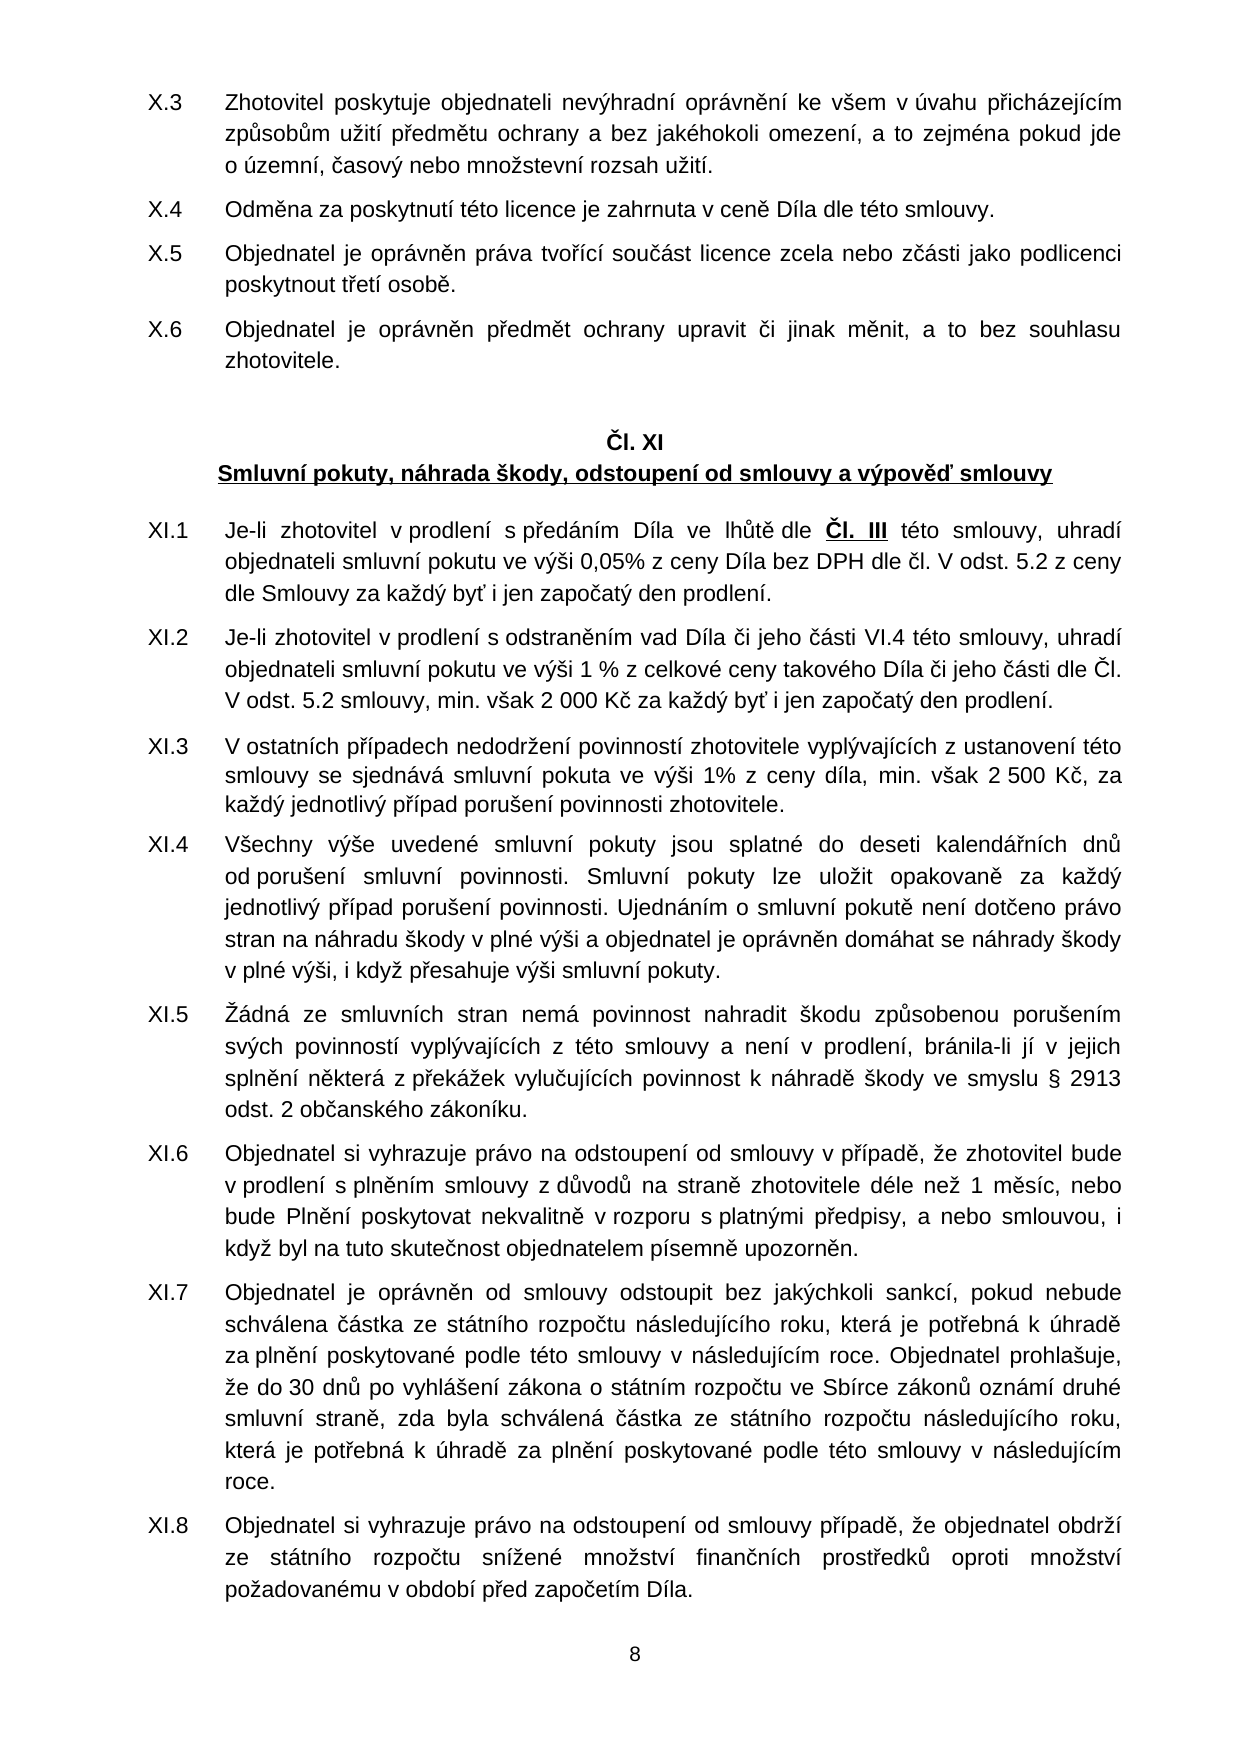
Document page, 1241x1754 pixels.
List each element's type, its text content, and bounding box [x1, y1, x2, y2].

list Zhotovitel poskytuje objednateli nevýhradní oprávnění ke všem v úvahu přicházejícím způsobům užití předmětu ochrany a bez jakéhokoli omezení, a to zejména pokud jde o územní, časový nebo množstevní rozsah užití. [148, 89, 1122, 178]
list Je-li zhotovitel v prodlení s odstraněním vad Díla či jeho části i jeho části . ně možná, vhodné upravit dle ceny o dílo, např. 0,05 ve lhůtě dle odst. 6.4 této smlouvy, uhradí objednateli smluvní pokutu ve výši 1 % z celkové ceny takového Díla či jeho části dle Čl. V odst. 5.2 smlouvy, min. však 2 000 Kč za každý byť i jen započatý den prodlení. [148, 624, 1122, 713]
list Objednatel je oprávněn předmět ochrany upravit či jinak měnit, a to bez souhlasu zhotovitele. [148, 316, 1122, 373]
list Všechny výše uvedené smluvní pokuty jsou splatné do deseti kalendářních dnů od porušení smluvní povinnosti. Smluvní pokuty lze uložit opakovaně za každý jednotlivý případ porušení povinnosti. Ujednáním o smluvní pokutě není dotčeno právo stran na náhradu škody v plné výši a objednatel je oprávněn domáhat se náhrady škody v plné výši, i když přesahuje výši smluvní pokuty. [148, 831, 1122, 984]
text Smluvní pokuty, náhrada škody, odstoupení od smlouvy a výpověď smlouvy [148, 429, 1122, 487]
list Objednatel je oprávněn od smlouvy odstoupit bez jakýchkoli sankcí, pokud nebude schválena částka ze státního rozpočtu následujícího roku, která je potřebná k úhradě za plnění poskytované podle této smlouvy v následujícím roce. Objednatel prohlašuje, že do 30 dnů po vyhlášení zákona o státním rozpočtu ve Sbírce zákonů oznámí druhé smluvní straně, zda byla schválená částka ze státního rozpočtu následujícího roku, která je potřebná k úhradě za plnění poskytované podle této smlouvy v následujícím roce. [148, 1279, 1122, 1495]
list Objednatel si vyhrazuje právo na odstoupení od smlouvy případě, že objednatel obdrží ze státního rozpočtu snížené množství finančních prostředků oproti množství požadovanému v období před započetím Díla. [148, 1512, 1122, 1602]
list Žádná ze smluvních stran nemá povinnost nahradit škodu způsobenou porušením svých povinností vyplývajících z této smlouvy a není v prodlení, bránila-li jí v jejich splnění některá z překážek vylučujících povinnost k náhradě škody ve smyslu § 2913 odst. 2 občanského zákoníku. [148, 1001, 1122, 1122]
list Odměna za poskytnutí této licence je zahrnuta v ceně Díla dle této smlouvy. [148, 196, 1122, 222]
list Je-li zhotovitel v prodlení s předáním Díla ve lhůtě dle čl. III této smlouvy, uhradí objednateli smluvní pokutu ve výši 0,05% z ceny Díla bez DPH dle čl. V odst. 5.2 z ceny dle Smlouvy za každý byť i jen započatý den prodlení. [148, 517, 1122, 606]
list Objednatel si vyhrazuje právo na odstoupení od smlouvy v případě, že zhotovitel bude v prodlení s plněním smlouvy z důvodů na straně zhotovitele déle než 1 měsíc, nebo bude Plnění poskytovat nekvalitně v rozporu s platnými předpisy, a nebo smlouvou, i když byl na tuto skutečnost objednatelem písemně upozorněn. [148, 1140, 1122, 1261]
list Objednatel je oprávněn práva tvořící součást licence zcela nebo zčásti jako podlicenci poskytnout třetí osobě. [148, 240, 1122, 298]
list V ostatních případech nedodržení povinností zhotovitele vyplývajících z ustanovení této smlouvy se sjednává smluvní pokuta ve výši 1% z ceny díla, min. však 2 500 Kč, za každý jednotlivý případ porušení povinnosti zhotovitele. [148, 731, 1122, 819]
